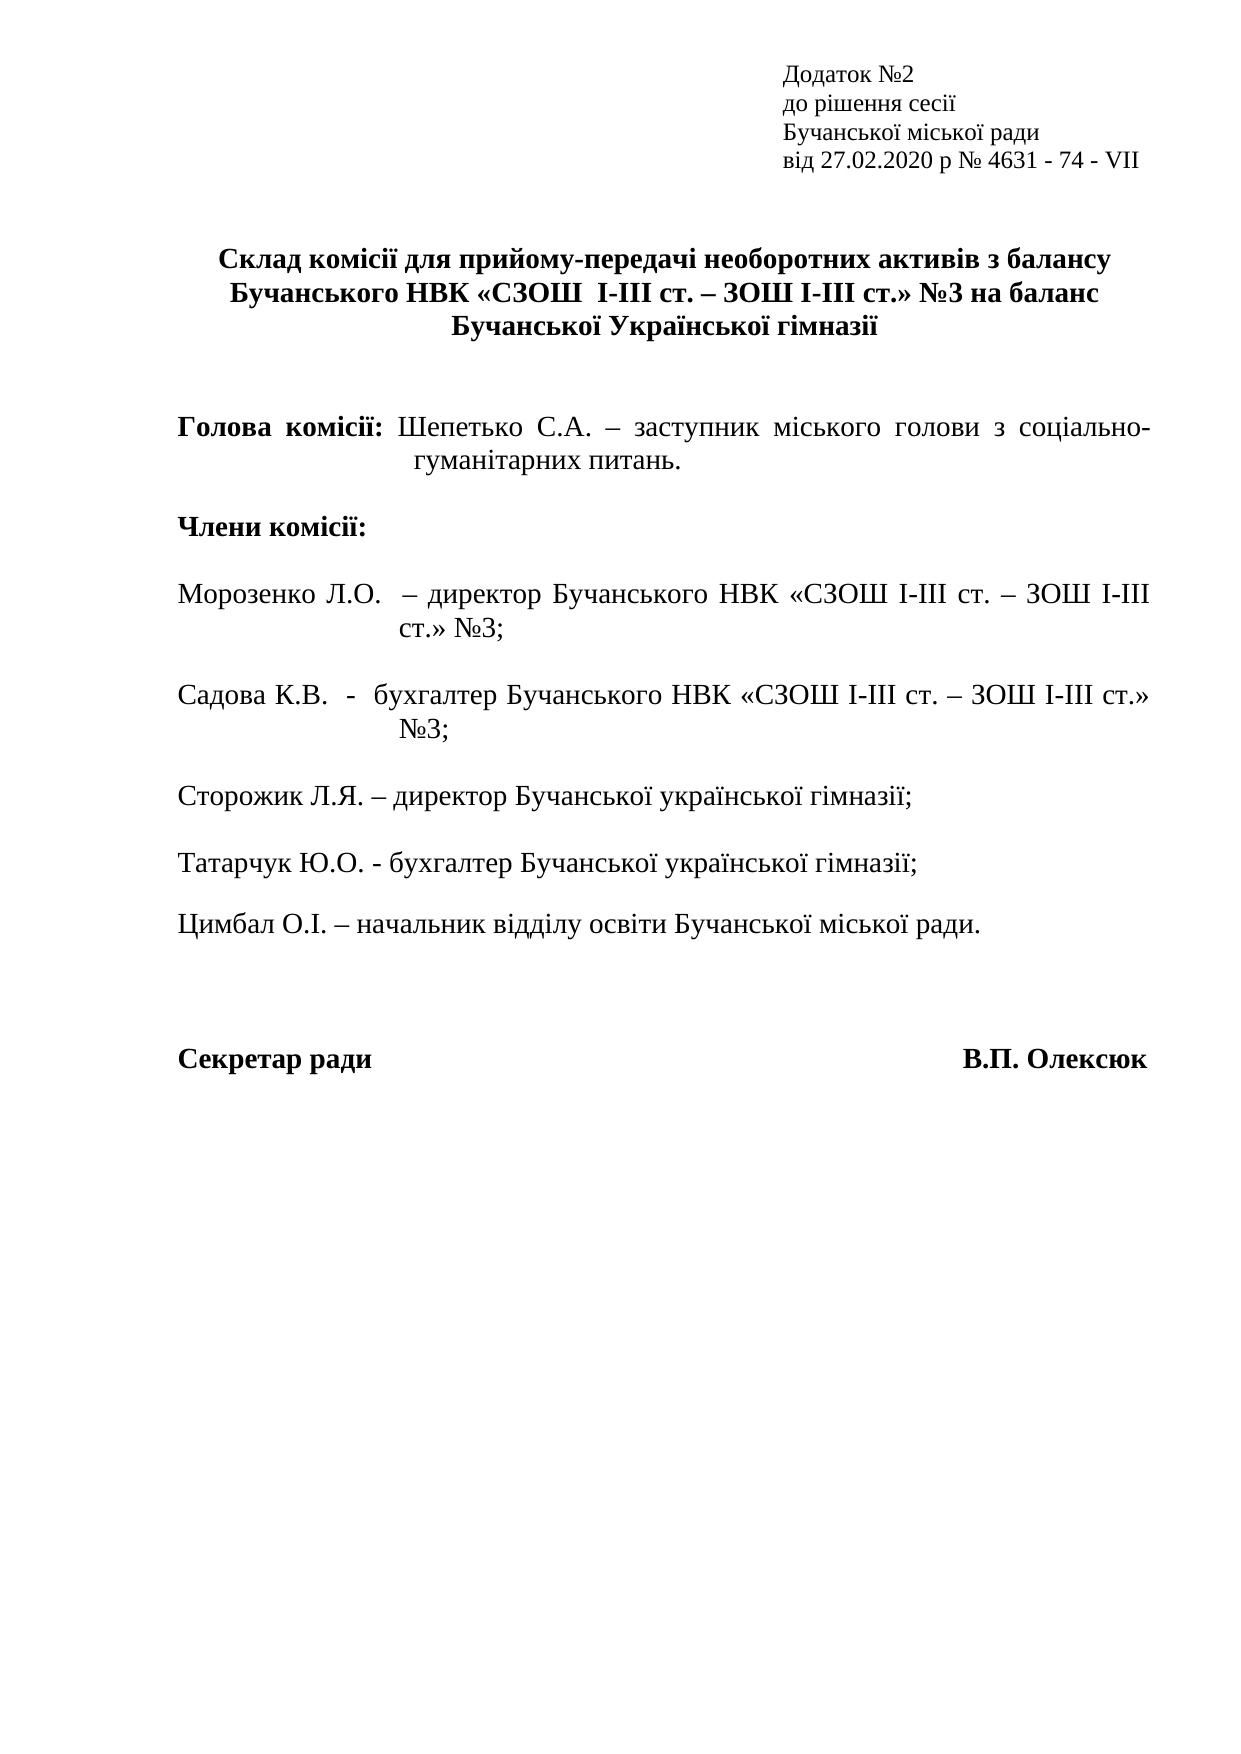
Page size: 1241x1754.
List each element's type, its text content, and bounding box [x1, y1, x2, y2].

text до рішення сесії [783, 88, 1152, 117]
text Додаток №2 [783, 59, 1152, 88]
list Члени комісії: [177, 509, 1152, 543]
list Голова комісії: Шепетько С.А. – заступник міського голови з соціально-гуманітарних питань. [177, 409, 1152, 476]
text Секретар ради В.П. Олексюк [177, 1041, 1152, 1074]
text Сторожик Л.Я. – директор Бучанської української гімназії; [177, 778, 1152, 811]
text Бучанської міської ради [783, 117, 1152, 145]
text Татарчук Ю.О. - бухгалтер Бучанської української гімназії; [177, 845, 1152, 878]
list Цимбал О.І. – начальник відділу освіти Бучанської міської ради. [177, 907, 1152, 940]
text Морозенко Л.О. – директор Бучанського НВК «СЗОШ І-ІІІ ст. – ЗОШ І-ІІІ ст.» №3; [177, 577, 1152, 644]
text Садова К.В. - бухгалтер Бучанського НВК «СЗОШ І-ІІІ ст. – ЗОШ І-ІІІ ст.» №3; [177, 677, 1152, 744]
text Склад комісії для прийому-передачі необоротних активів з балансу Бучанського НВК «СЗОШ І-ІІІ ст. – ЗОШ І-ІІІ ст.» №3 на баланс Бучанської Української гімназії [177, 241, 1152, 342]
list від 27.02.2020 р № 4631 - 74 - VII [710, 145, 1152, 174]
